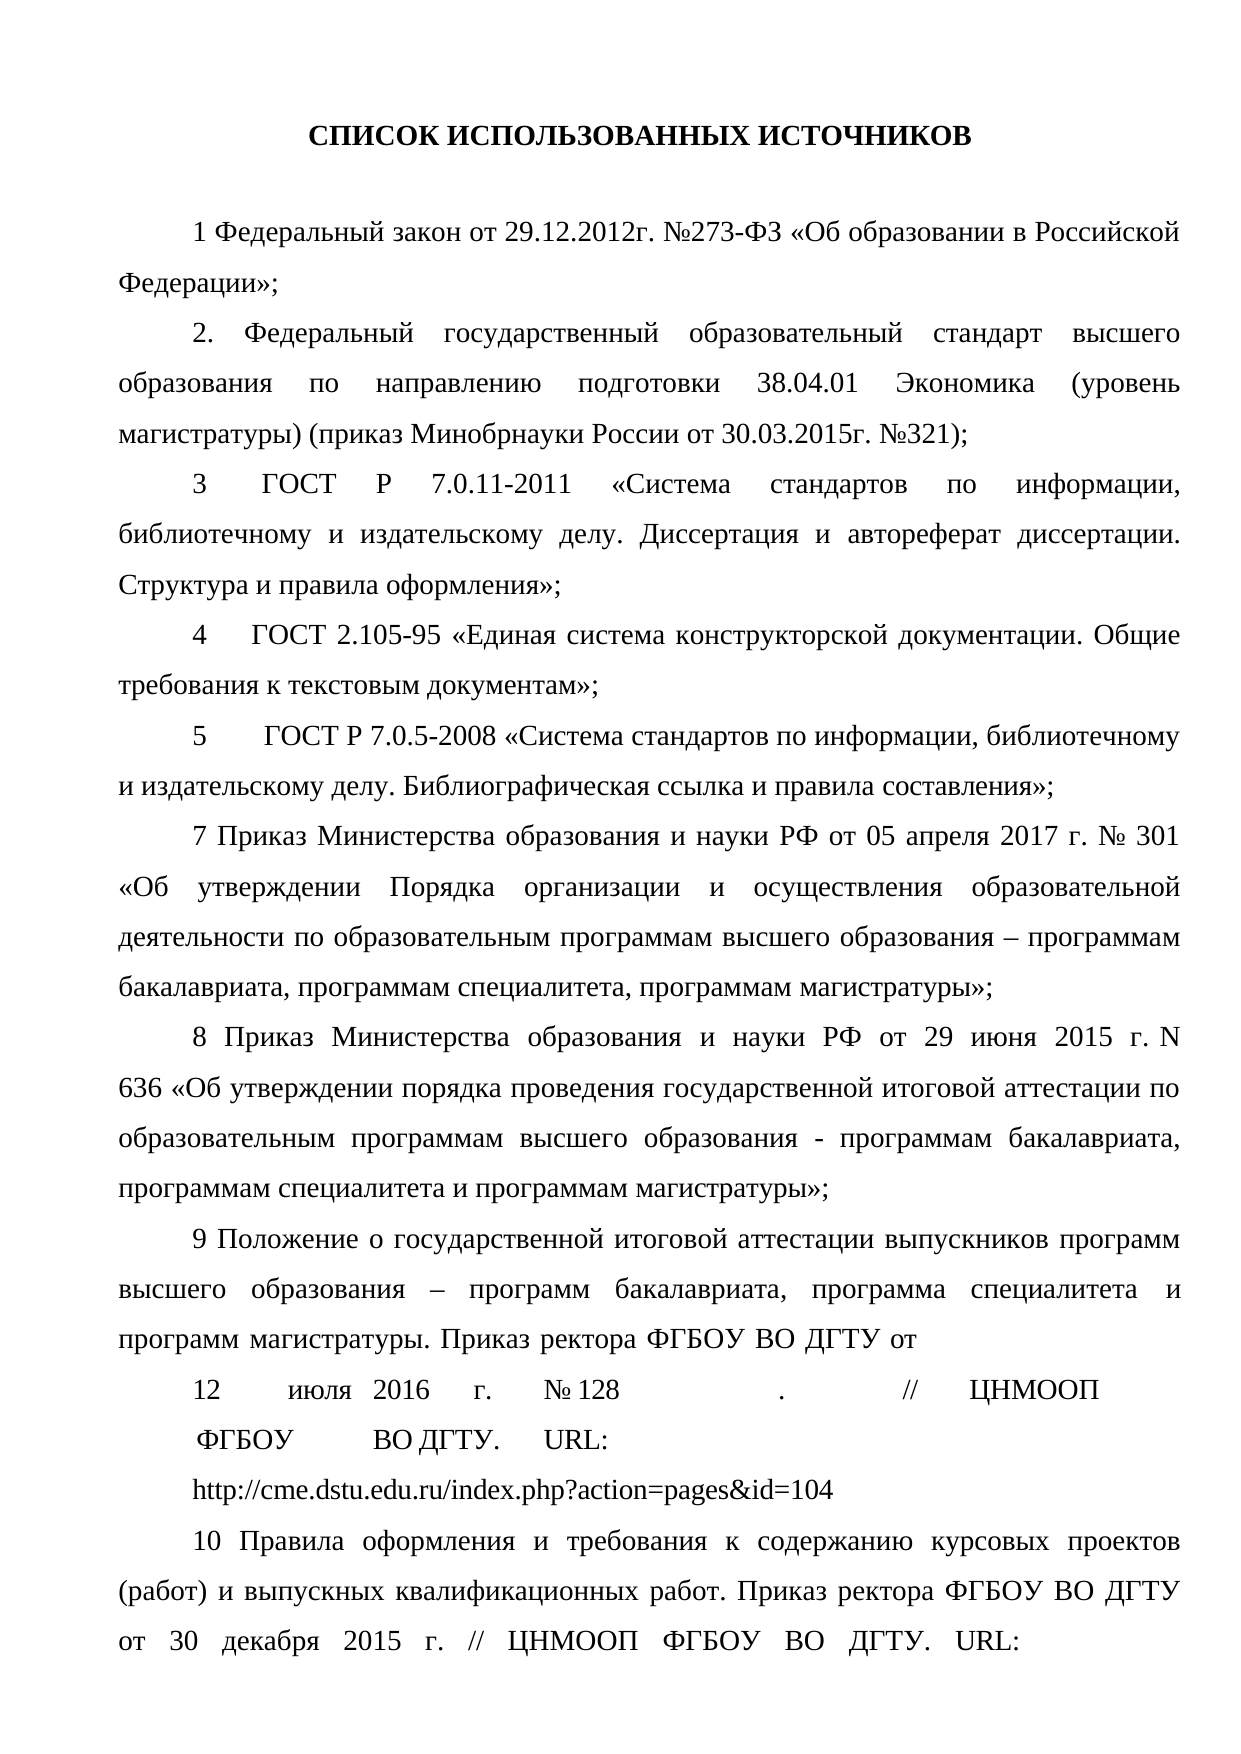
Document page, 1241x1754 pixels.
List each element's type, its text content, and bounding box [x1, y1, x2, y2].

text 10 Правила оформления и требования к содержанию курсовых проектов (работ) и выпускных квалификационных работ. Приказ ректора ФГБОУ ВО ДГТУ от 30 декабря 2015 г. // ЦНМООП ФГБОУ ВО ДГТУ. URL: [118, 1523, 1181, 1657]
text http://cme.dstu.edu.ru/index.php?action=pages&id=104 [118, 1472, 1181, 1506]
list ГОСТ Р 7.0.11-2011 «Система стандартов по информации, библиотечному и издательскому делу. Диссертация и автореферат диссертации. Структура и правила оформления»; [118, 466, 1181, 600]
text СПИСОК ИСПОЛЬЗОВАННЫХ ИСТОЧНИКОВ [118, 118, 1162, 152]
text 8 Приказ Министерства образования и науки РФ от 29 июня 2015 г. N 636 «Об утверждении порядка проведения государственной итоговой аттестации по образовательным программам высшего образования - программам бакалавриата, программам специалитета и программам магистратуры»; [118, 1019, 1181, 1204]
text 9 Положение о государственной итоговой аттестации выпускников программ высшего образования – программ бакалавриата, программа специалитета и программ магистратуры. Приказ ректора ФГБОУ ВО ДГТУ от [118, 1221, 1181, 1355]
list ГОСТ Р 7.0.5-2008 «Система стандартов по информации, библиотечному и издательскому делу. Библиографическая ссылка и правила составления»; [118, 718, 1181, 802]
text 2. Федеральный государственный образовательный стандарт высшего образования по направлению подготовки 38.04.01 Экономика (уровень магистратуры) (приказ Минобрнауки России от 30.03.2015г. №321); [118, 315, 1181, 449]
text 7 Приказ Министерства образования и науки РФ от 05 апреля 2017 г. № 301 «Об утверждении Порядка организации и осуществления образовательной деятельности по образовательным программам высшего образования – программам бакалавриата, программам специалитета, программам магистратуры»; [118, 818, 1181, 1003]
list ГОСТ 2.105-95 «Единая система конструкторской документации. Общие требования к текстовым документам»; [118, 617, 1181, 701]
text 1 Федеральный закон от 29.12.2012г. №273-ФЗ «Об образовании в Российской Федерации»; [118, 214, 1181, 298]
text 12 июля 2016 г. № 128 . // ЦНМООП ФГБОУ ВО ДГТУ. URL: [118, 1372, 1181, 1456]
